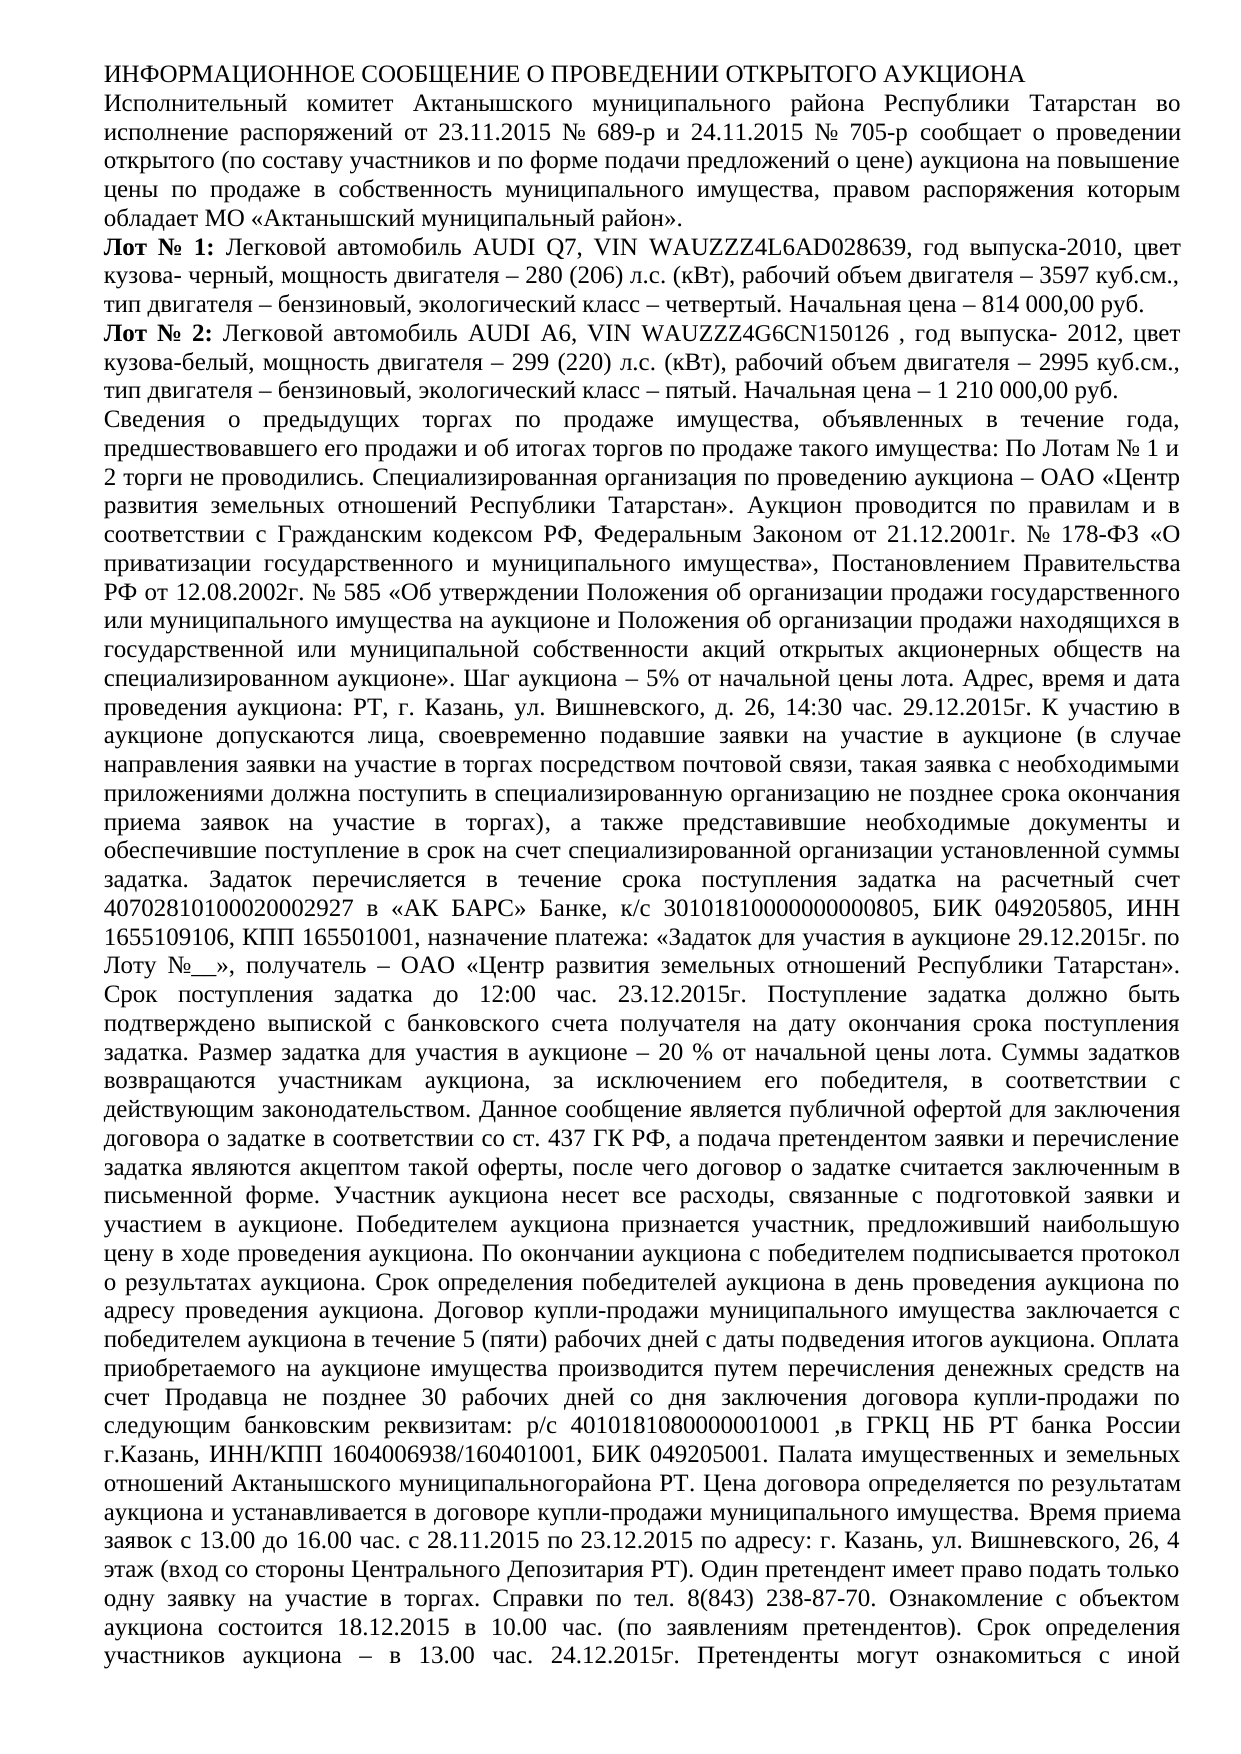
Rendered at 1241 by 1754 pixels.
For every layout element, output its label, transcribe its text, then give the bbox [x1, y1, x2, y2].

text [103, 807, 1181, 1669]
text Лот № 1: Легковой автомобиль AUDI Q7, VIN WAUZZZ4L6AD028639, год выпуска-2010, цвет кузова- черный, мощность двигателя – 280 (206) л.с. (кВт), рабочий объем двигателя – 3597 куб.см., тип двигателя – бензиновый, экологический класс – четвертый. Начальная цена – 814 000,00 руб. [103, 232, 1181, 318]
text Лот № 2: Легковой автомобиль AUDI A6, VIN WAUZZZ4G6CN150126 , год выпуска- 2012, цвет кузова-белый, мощность двигателя – 299 (220) л.с. (кВт), рабочий объем двигателя – 2995 куб.см., тип двигателя – бензиновый, экологический класс – пятый. Начальная цена – 1 210 000,00 руб. [103, 318, 1181, 404]
text ИНФОРМАЦИОННОЕ СООБЩЕНИЕ О ПРОВЕДЕНИИ ОТКРЫТОГО АУКЦИОНА [103, 59, 1226, 88]
text Исполнительный комитет Актанышского муниципального района Республики Татарстан во исполнение распоряжений от 23.11.2015 № 689-р и 24.11.2015 № 705-р сообщает о проведении открытого (по составу участников и по форме подачи предложений о цене) аукциона на повышение цены по продаже в собственность муниципального имущества, правом распоряжения которым обладает МО «Актанышский муниципальный район». [103, 88, 1181, 232]
